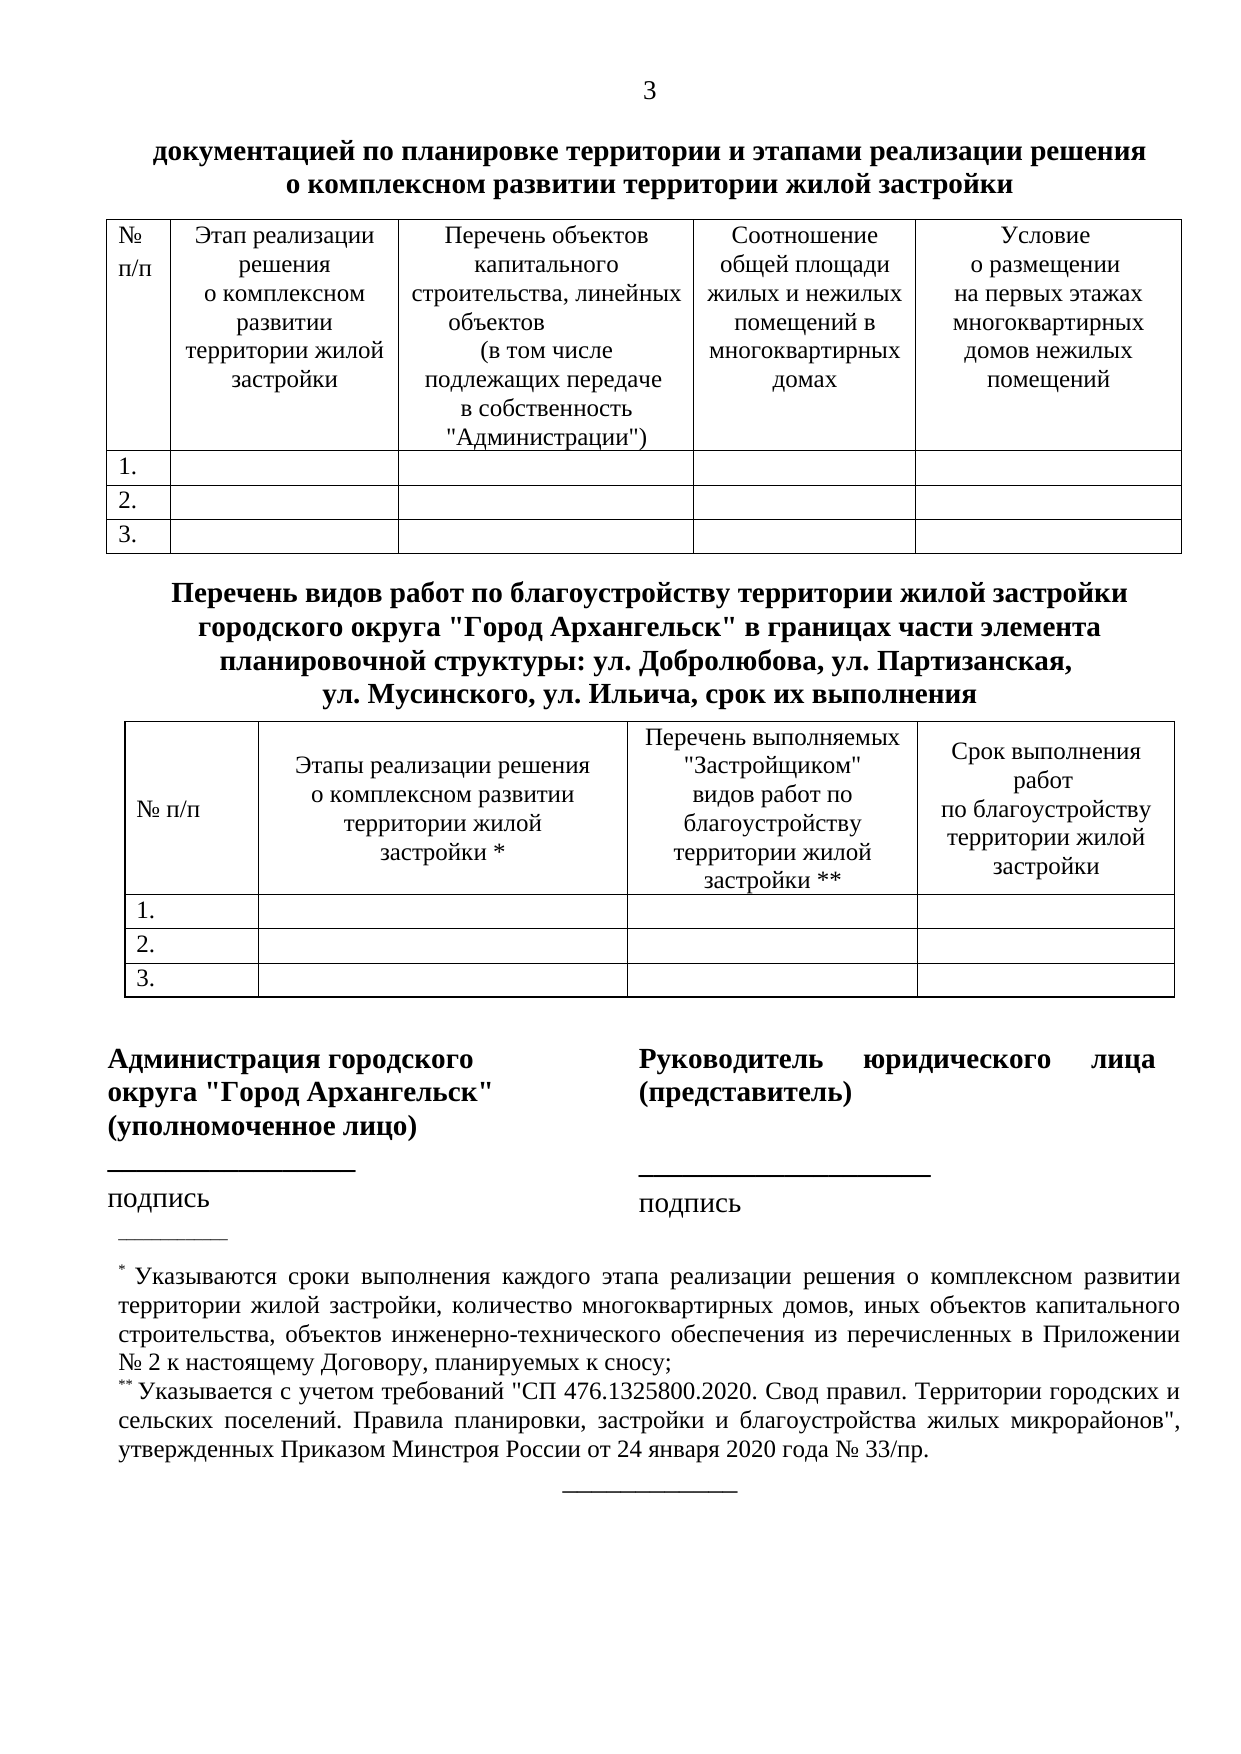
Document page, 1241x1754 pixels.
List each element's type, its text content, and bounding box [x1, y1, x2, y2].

text ____________ [118, 1462, 1181, 1496]
table_cell 2. [107, 486, 170, 518]
text _____________ [118, 1223, 1181, 1256]
table_cell 3. [107, 520, 170, 553]
table_cell [171, 486, 398, 518]
table_header Руководитель юридического лица (представитель) ____________________ подпись [639, 1003, 1156, 1223]
table_cell [399, 486, 693, 518]
table_cell [918, 895, 1174, 928]
table_cell [171, 451, 398, 484]
table_header Условие о размещении на первых этажах многоквартирных домов нежилых помещений [916, 220, 1181, 450]
table_cell [916, 451, 1181, 484]
table_cell 2. [126, 929, 258, 962]
table_header Этапы реализации решения о комплексном развитии территории жилой застройки * [259, 722, 627, 894]
table_header № п/п [126, 722, 258, 894]
table_header Администрация городского округа "Город Архангельск" (уполномоченное лицо) _________________ подпись [107, 1003, 639, 1223]
table_cell 1. [107, 451, 170, 484]
table_cell [918, 929, 1174, 962]
table_cell [628, 929, 917, 962]
table_cell [694, 451, 915, 484]
table_cell [259, 964, 627, 996]
table_cell [694, 520, 915, 553]
table_header № п/п [107, 220, 170, 450]
table_cell [399, 451, 693, 484]
table_cell [399, 520, 693, 553]
text ** Указывается с учетом требований "СП 476.1325800.2020. Свод правил. Территории городских и сельских поселений. Правила планировки, застройки и благоустройства жилых микрорайонов", утвержденных Приказом Минстроя России от 24 января 2020 года № 33/пр. [118, 1376, 1181, 1462]
table_cell [628, 895, 917, 928]
table_cell [171, 520, 398, 553]
table_cell [918, 964, 1174, 996]
table_header Соотношение общей площади жилых и нежилых помещений в многоквартирных домах [694, 220, 915, 450]
table_cell [259, 929, 627, 962]
table_cell [916, 520, 1181, 553]
text Перечень видов работ по благоустройству территории жилой застройки городского округа "Город Архангельск" в границах части элемента планировочной структуры: ул. Добролюбова, ул. Партизанская, ул. Мусинского, ул. Ильича, срок их выполнения [118, 576, 1181, 710]
table_cell [259, 895, 627, 928]
table_cell [916, 486, 1181, 518]
table_cell [628, 964, 917, 996]
table_cell [694, 486, 915, 518]
table_cell 3. [126, 964, 258, 996]
table_cell 1. [126, 895, 258, 928]
table_header Срок выполнения работ по благоустройству территории жилой застройки [918, 722, 1174, 894]
table_header Перечень выполняемых "Застройщиком" видов работ по благоустройству территории жилой застройки ** [628, 722, 917, 894]
text * Указываются сроки выполнения каждого этапа реализации решения о комплексном развитии территории жилой застройки, количество многоквартирных домов, иных объектов капитального строительства, объектов инженерно-технического обеспечения из перечисленных в Приложении № 2 к настоящему Договору, планируемых к сносу; [118, 1261, 1181, 1376]
table_header Этап реализации решения о комплексном развитии территории жилой застройки [171, 220, 398, 450]
table_header Перечень объектов капитального строительства, линейных объектов (в том числе подлежащих передаче в собственность "Администрации") [399, 220, 693, 450]
